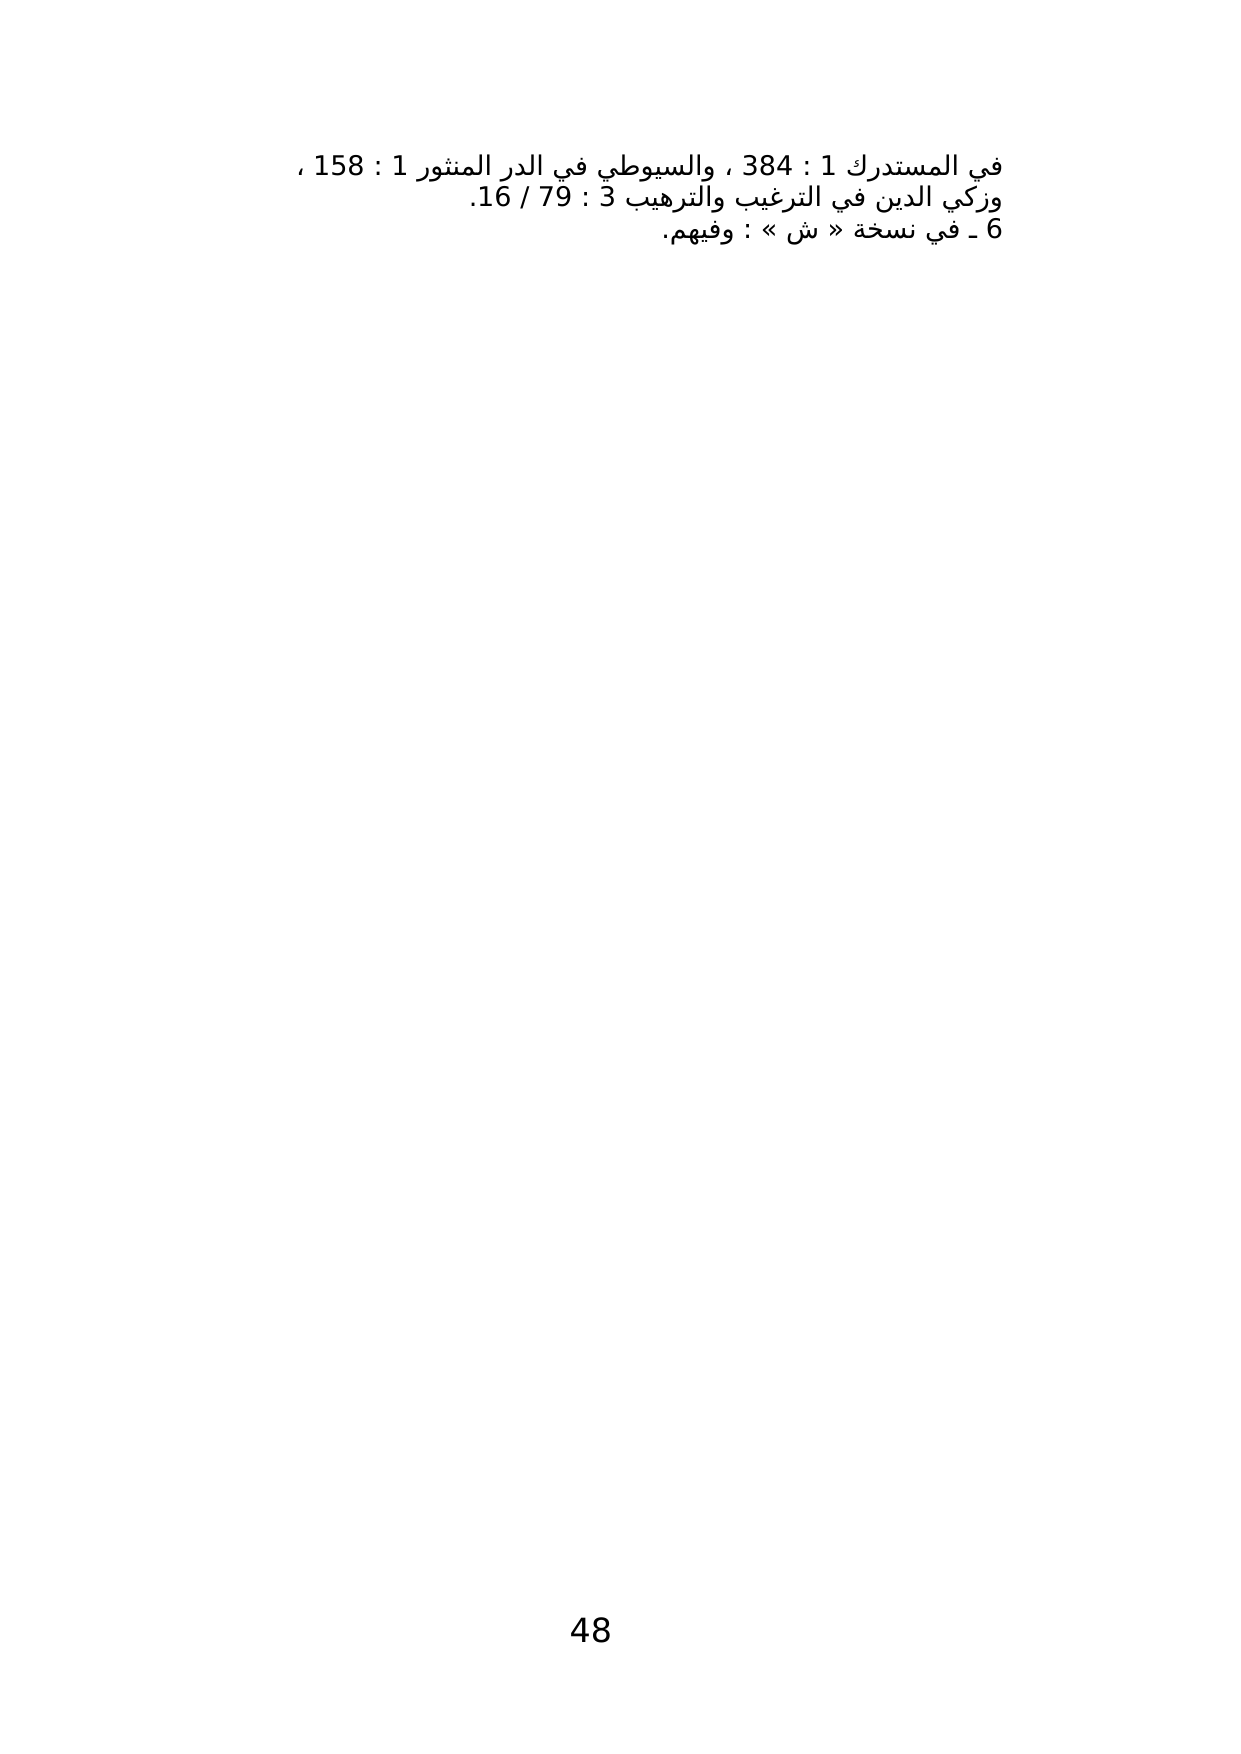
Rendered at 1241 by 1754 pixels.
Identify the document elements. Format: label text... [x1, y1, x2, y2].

text 6 ـ في نسخة « ش » : وفيهم. [237, 213, 1003, 245]
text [237, 150, 1003, 213]
